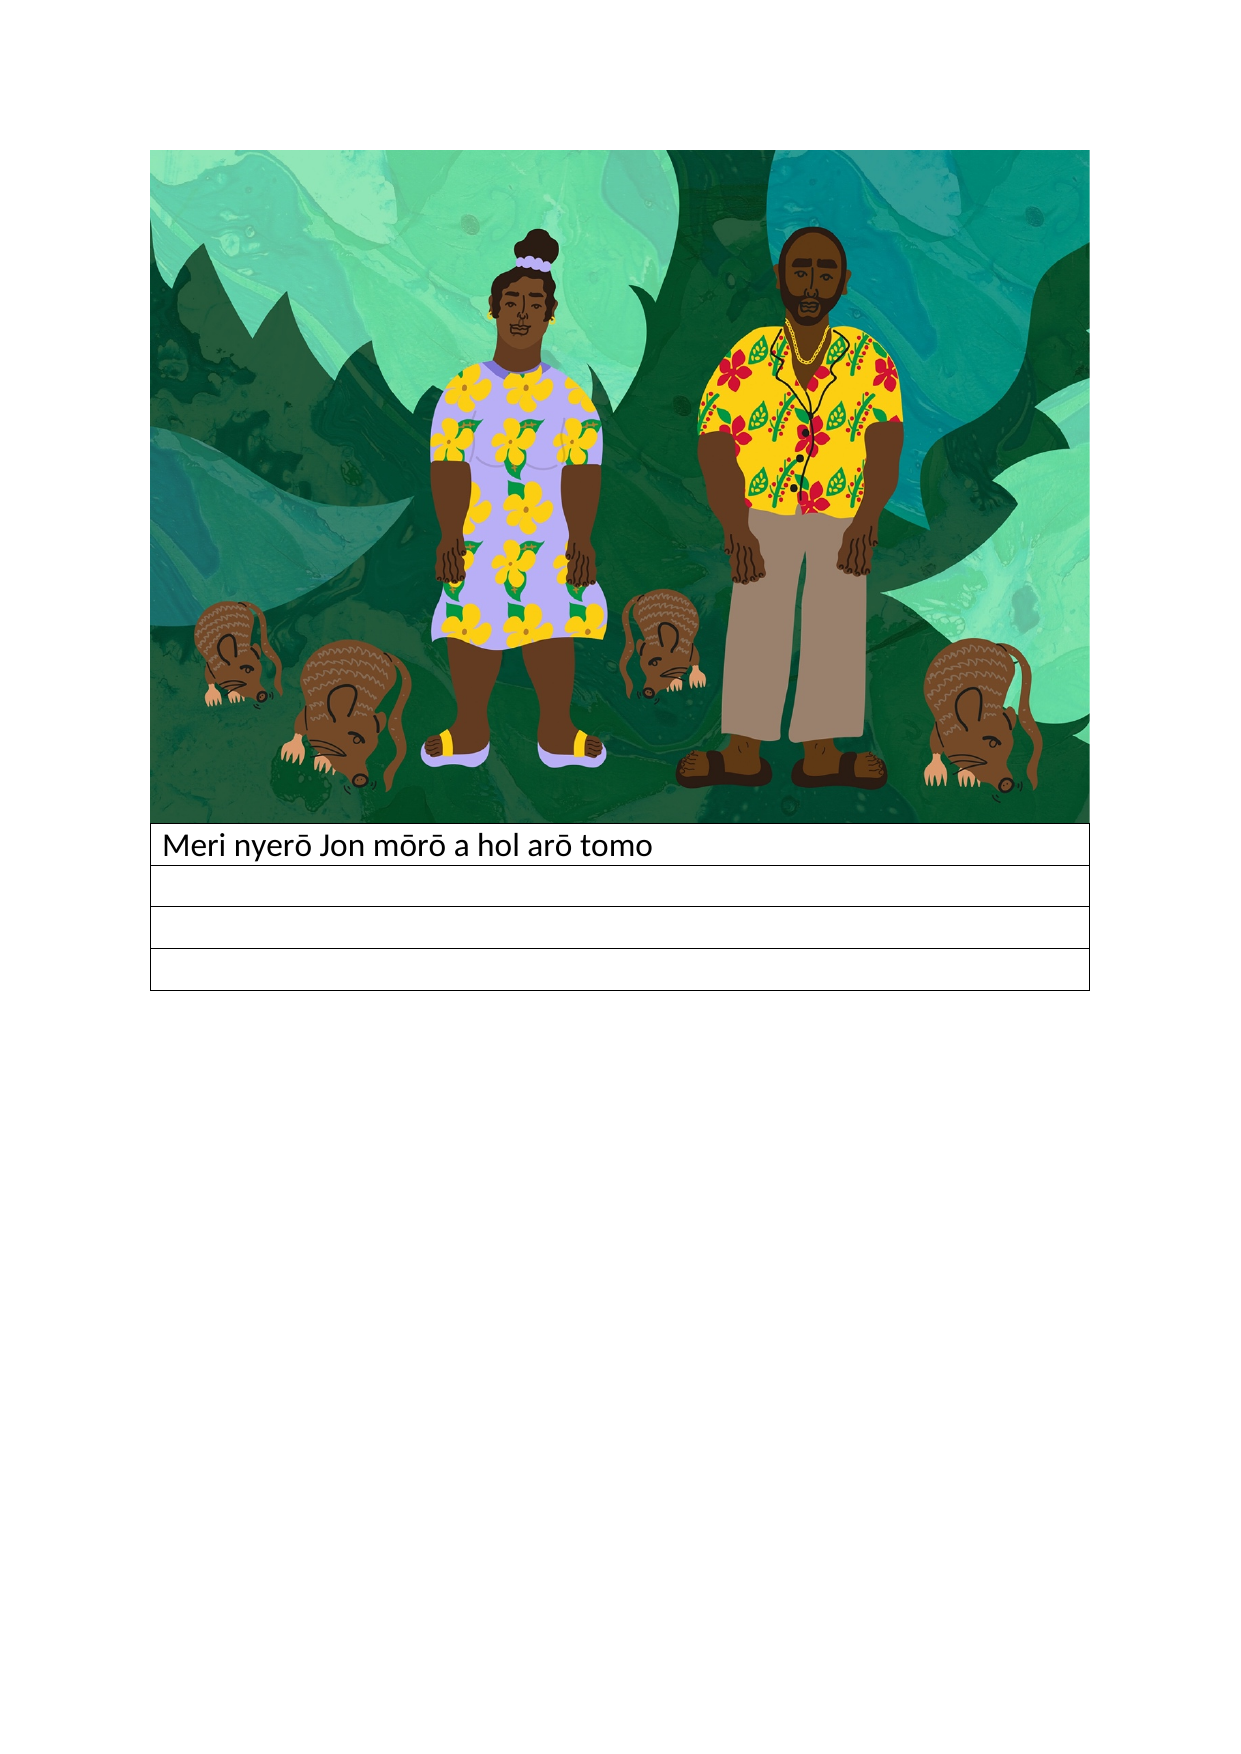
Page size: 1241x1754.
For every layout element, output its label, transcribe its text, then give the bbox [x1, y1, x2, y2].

table_cell [151, 907, 1089, 948]
picture [150, 150, 1090, 823]
table_cell [151, 866, 1089, 906]
table_cell [151, 949, 1089, 990]
table_header Meri nyerō Jon mōrō a hol arō tomo [151, 824, 1089, 864]
